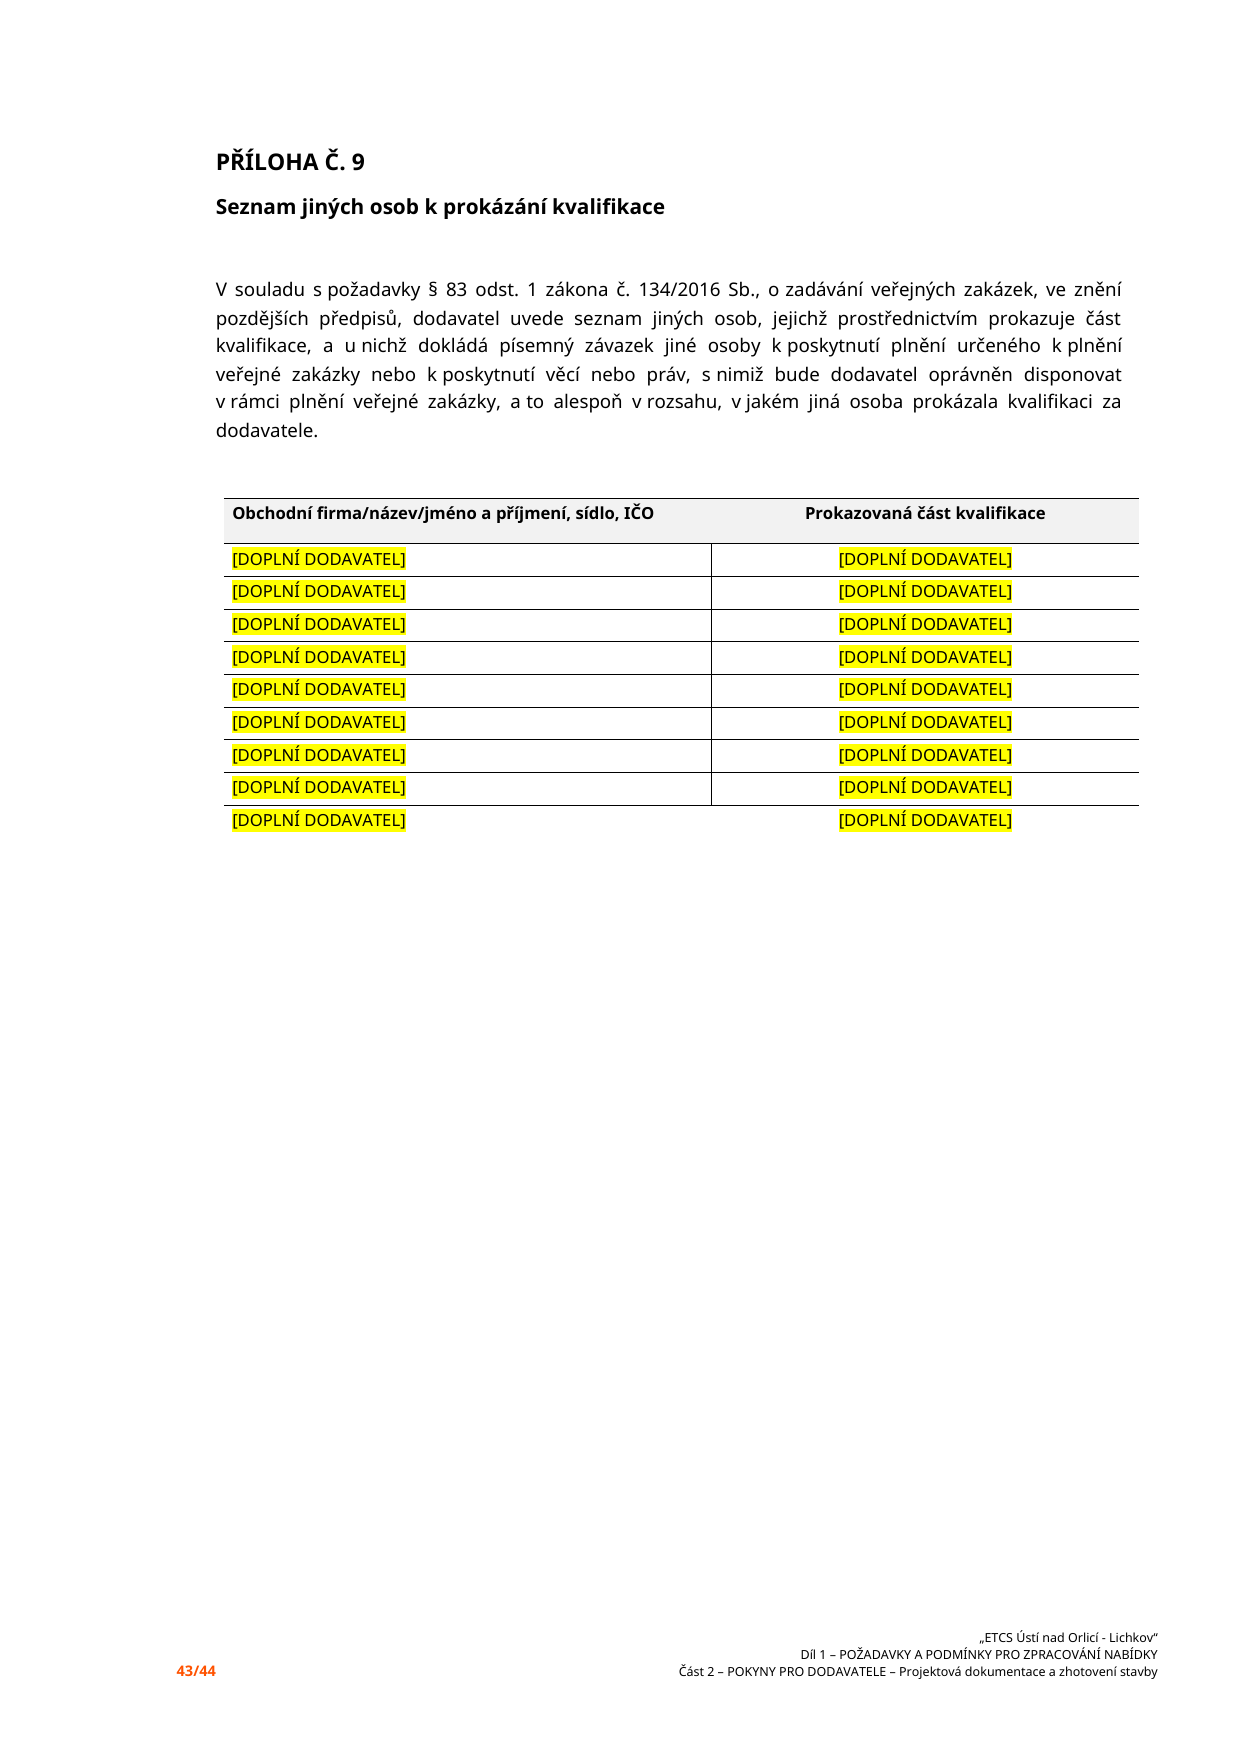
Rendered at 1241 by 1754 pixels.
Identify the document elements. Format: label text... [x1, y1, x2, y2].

table_cell [DOPLNÍ DODAVATEL] [712, 740, 1139, 772]
table_cell [DOPLNÍ DODAVATEL] [224, 675, 711, 707]
table_header Prokazovaná část kvalifikace [711, 499, 1139, 543]
table_cell [DOPLNÍ DODAVATEL] [712, 675, 1139, 707]
text Seznam jiných osob k prokázání kvalifikace [216, 192, 1122, 221]
table_cell [DOPLNÍ DODAVATEL] [224, 740, 711, 772]
table_cell [DOPLNÍ DODAVATEL] [224, 806, 711, 837]
table_cell [DOPLNÍ DODAVATEL] [712, 773, 1139, 805]
table_cell [DOPLNÍ DODAVATEL] [224, 544, 711, 576]
table_cell [DOPLNÍ DODAVATEL] [712, 642, 1139, 674]
table_header Obchodní firma/název/jméno a příjmení, sídlo, IČO [224, 499, 711, 543]
text Příloha č. 9 [216, 146, 1122, 177]
table_cell [DOPLNÍ DODAVATEL] [224, 577, 711, 608]
table_cell [DOPLNÍ DODAVATEL] [224, 708, 711, 739]
table_cell [DOPLNÍ DODAVATEL] [712, 577, 1139, 608]
table_cell [DOPLNÍ DODAVATEL] [224, 610, 711, 641]
table_cell [DOPLNÍ DODAVATEL] [712, 610, 1139, 641]
table_cell [DOPLNÍ DODAVATEL] [712, 708, 1139, 739]
table_cell [DOPLNÍ DODAVATEL] [224, 773, 711, 805]
table_cell [DOPLNÍ DODAVATEL] [224, 642, 711, 674]
table_cell [DOPLNÍ DODAVATEL] [712, 544, 1139, 576]
table_cell [DOPLNÍ DODAVATEL] [711, 806, 1139, 837]
text V souladu s požadavky § 83 odst. 1 zákona č. 134/2016 Sb., o zadávání veřejných zakázek, ve znění pozdějších předpisů, dodavatel uvede seznam jiných osob, jejichž prostřednictvím prokazuje část kvalifikace, a u nichž dokládá písemný závazek jiné osoby k poskytnutí plnění určeného k plnění veřejné zakázky nebo k poskytnutí věcí nebo práv, s nimiž bude dodavatel oprávněn disponovat v rámci plnění veřejné zakázky, a to alespoň v rozsahu, v jakém jiná osoba prokázala kvalifikaci za dodavatele. [216, 277, 1122, 442]
